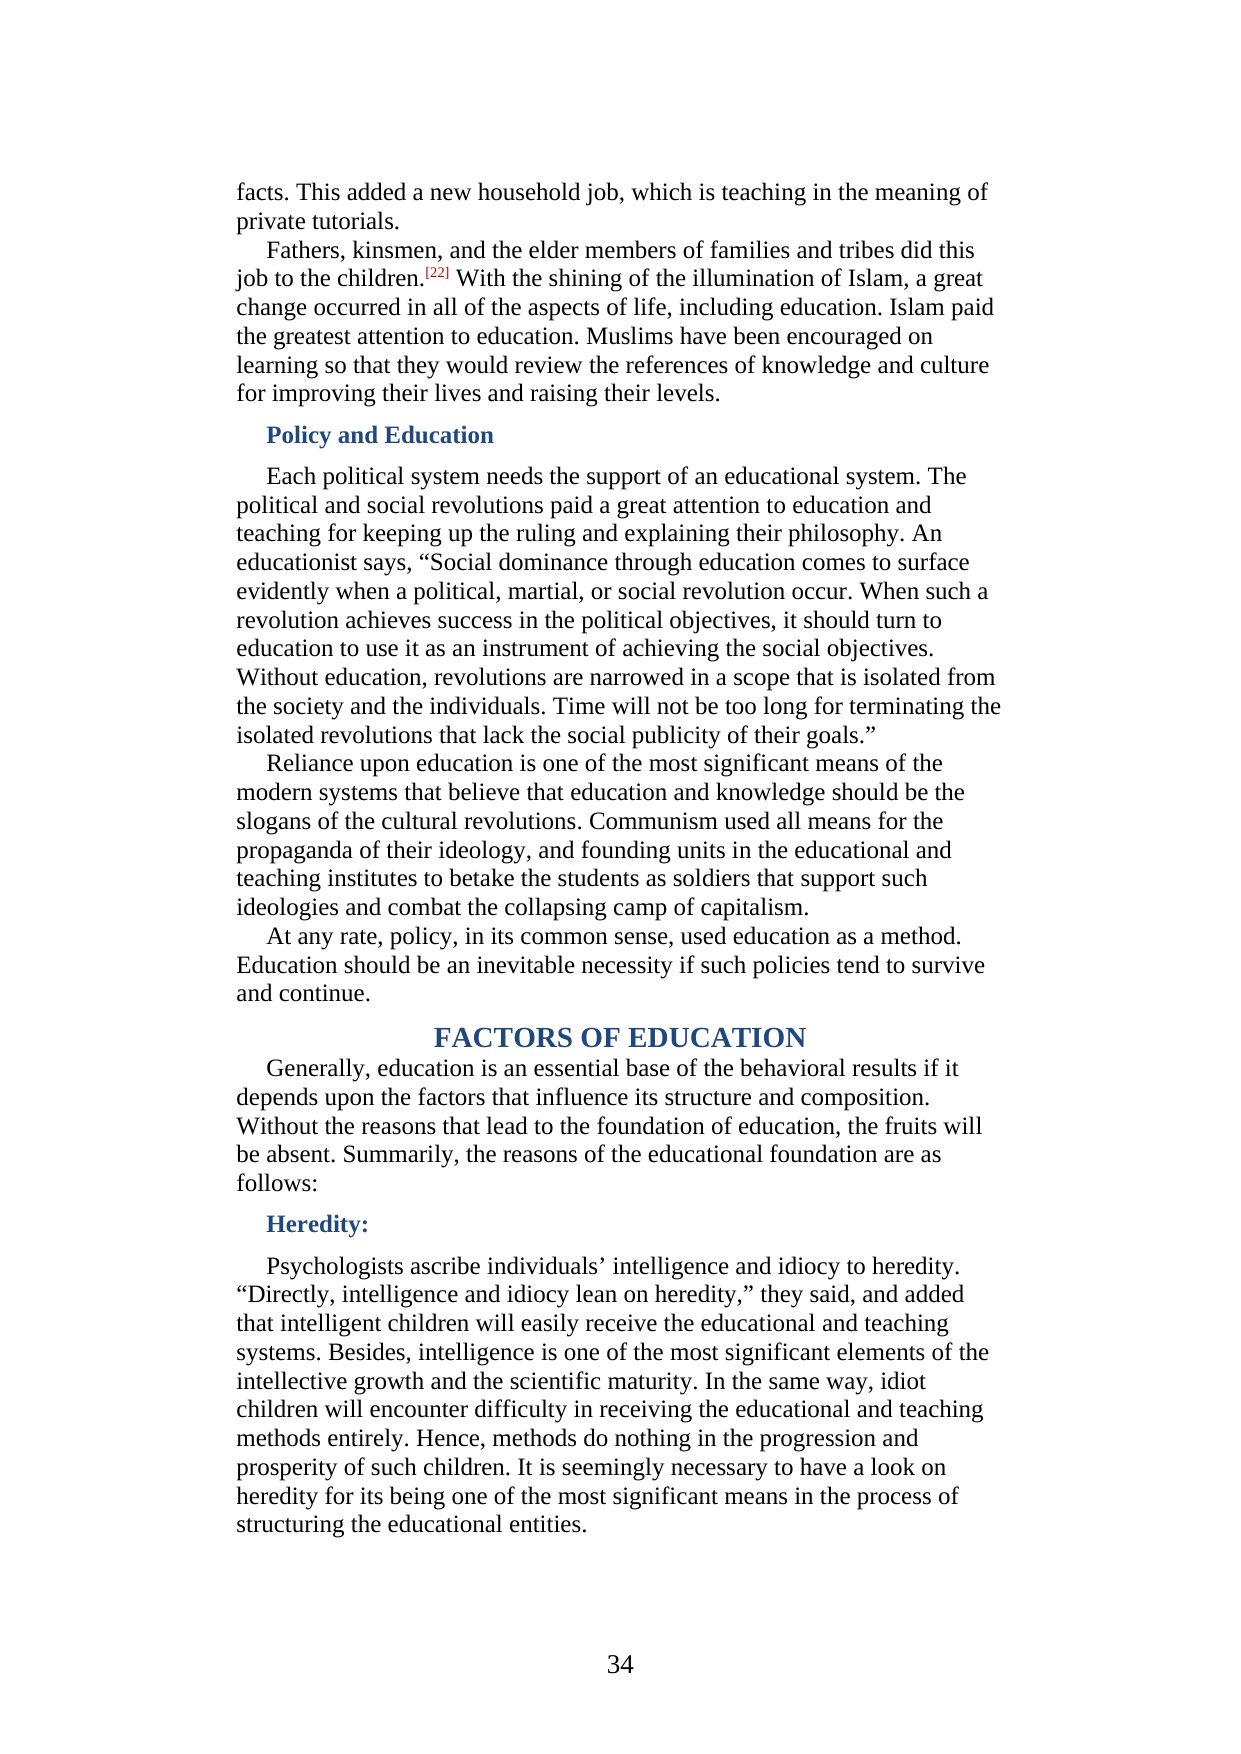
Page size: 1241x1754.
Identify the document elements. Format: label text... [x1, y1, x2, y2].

subtitle Heredity: [236, 1209, 1004, 1238]
text At any rate, policy, in its common sense, used education as a method. Education should be an inevitable necessity if such policies tend to survive and continue. [236, 921, 1004, 1007]
text Generally, education is an essential base of the behavioral results if it depends upon the factors that influence its structure and composition. Without the reasons that lead to the foundation of education, the fruits will be absent. Summarily, the reasons of the educational foundation are as follows: [236, 1053, 1004, 1197]
text Fathers, kinsmen, and the elder members of families and tribes did this job to the children.[22] With the shining of the illumination of Islam, a great change occurred in all of the aspects of life, including education. Islam paid the greatest attention to education. Muslims have been encouraged on learning so that they would review the references of knowledge and culture for improving their lives and raising their levels. [236, 235, 1004, 407]
text Psychologists ascribe individuals’ intelligence and idiocy to heredity. “Directly, intelligence and idiocy lean on heredity,” they said, and added that intelligent children will easily receive the educational and teaching systems. Besides, intelligence is one of the most significant elements of the intellective growth and the scientific maturity. In the same way, idiot children will encounter difficulty in receiving the educational and teaching methods entirely. Hence, methods do nothing in the progression and prosperity of such children. It is seemingly necessary to have a look on heredity for its being one of the most significant means in the process of structuring the educational entities. [236, 1251, 1004, 1538]
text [236, 177, 1004, 235]
text Each political system needs the support of an educational system. The political and social revolutions paid a great attention to education and teaching for keeping up the ruling and explaining their philosophy. An educationist says, “Social dominance through education comes to surface evidently when a political, martial, or social revolution occur. When such a revolution achieves success in the political objectives, it should turn to education to use it as an instrument of achieving the social objectives. Without education, revolutions are narrowed in a scope that is isolated from the society and the individuals. Time will not be too long for terminating the isolated revolutions that lack the social publicity of their goals.” [236, 461, 1004, 748]
subtitle Policy and Education [236, 420, 1004, 448]
text Reliance upon education is one of the most significant means of the modern systems that believe that education and knowledge should be the slogans of the cultural revolutions. Communism used all means for the propaganda of their ideology, and founding units in the educational and teaching institutes to betake the students as soldiers that support such ideologies and combat the collapsing camp of capitalism. [236, 748, 1004, 921]
subtitle FACTORS OF EDUCATION [236, 1020, 1004, 1053]
